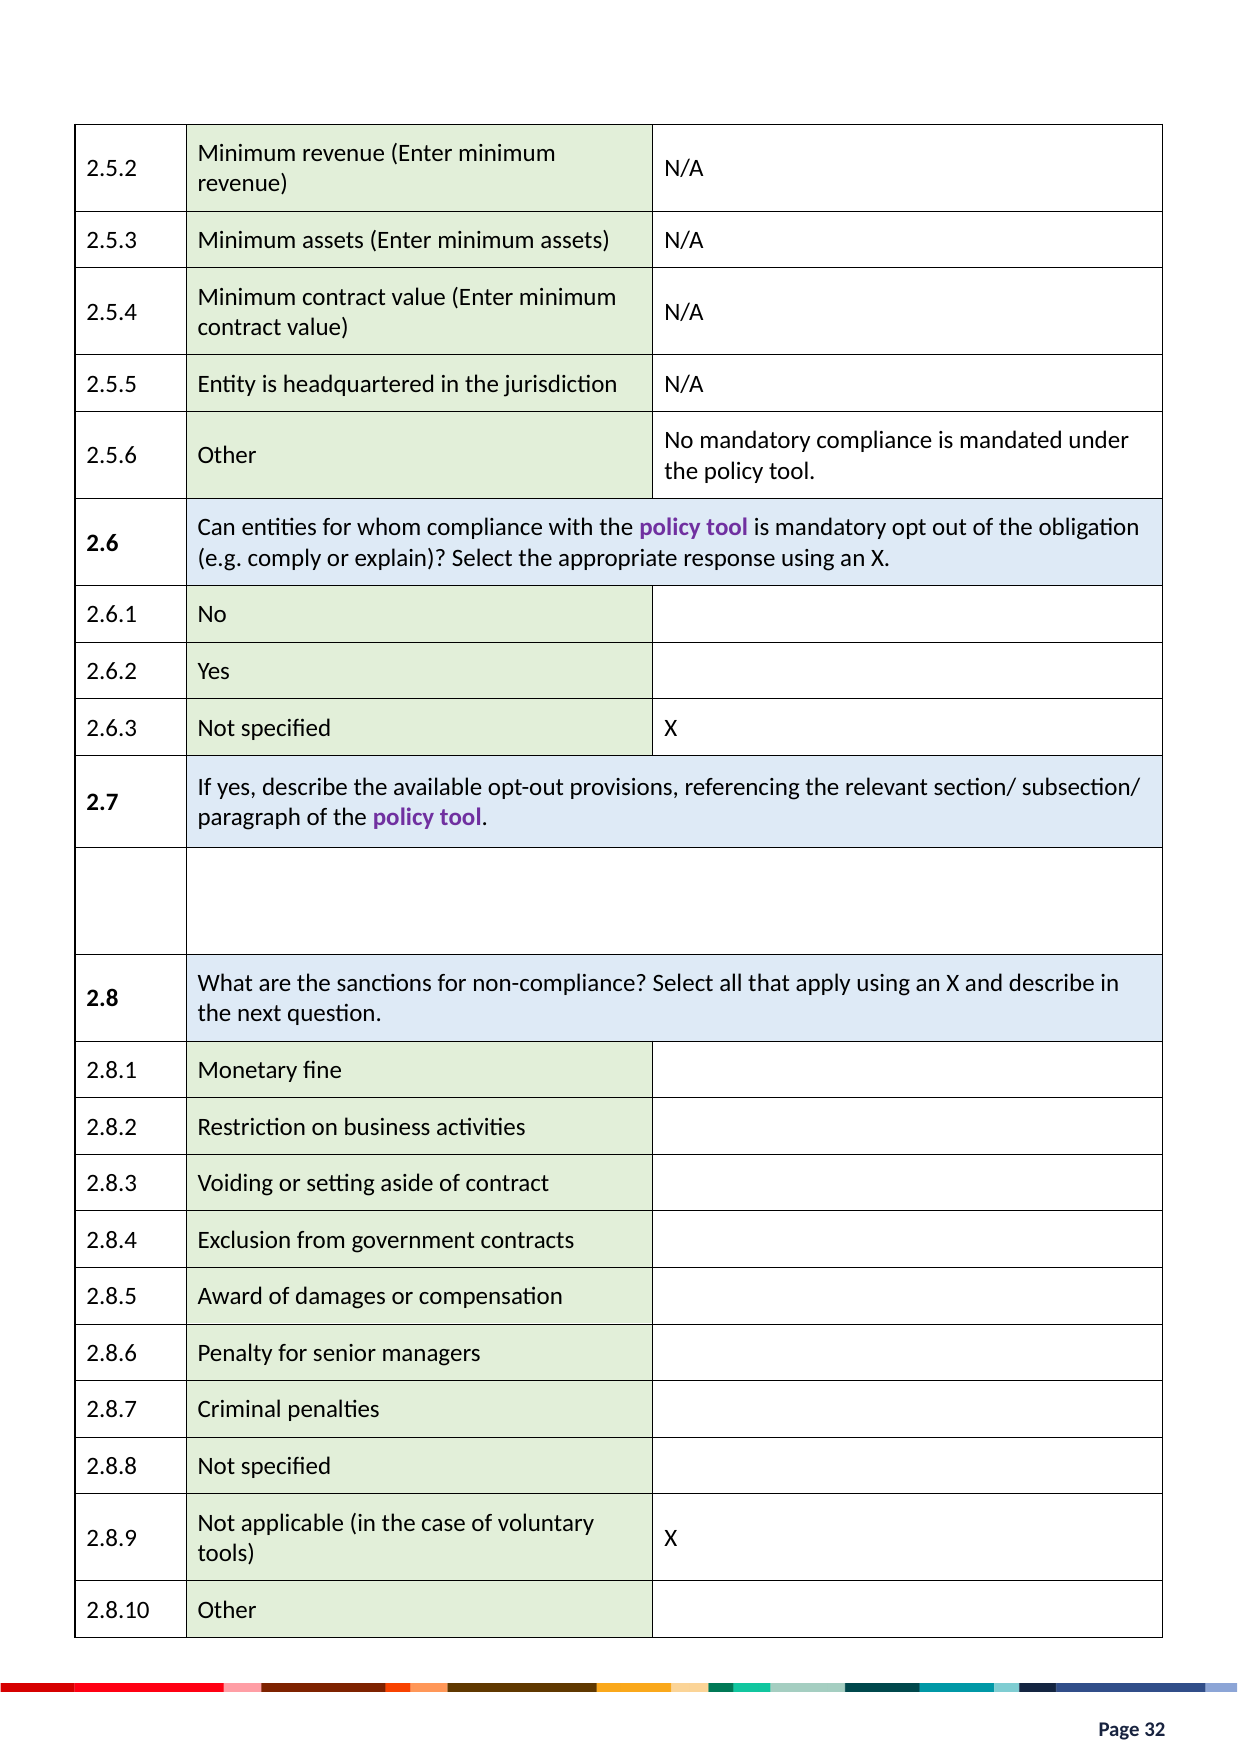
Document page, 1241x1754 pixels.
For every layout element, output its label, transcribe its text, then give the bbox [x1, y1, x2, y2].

table_cell 2.6.2 [76, 643, 186, 698]
table_cell Other [187, 412, 652, 498]
table_cell Criminal penalties [187, 1381, 652, 1437]
table_cell 2.8.8 [76, 1438, 186, 1493]
table_cell Not specified [187, 1438, 652, 1493]
table_cell [653, 1155, 1162, 1210]
table_cell [653, 643, 1162, 698]
table_cell Not specified [187, 699, 652, 755]
table_cell [653, 1581, 1162, 1637]
table_cell N/A [653, 212, 1162, 267]
table_cell Other [187, 1581, 652, 1637]
table_cell Minimum contract value (Enter minimum contract value) [187, 268, 652, 354]
table_cell 2.7 [76, 756, 186, 847]
table_cell 2.8.4 [76, 1211, 186, 1267]
table_cell 2.8.6 [76, 1325, 186, 1380]
table_cell Monetary fine [187, 1042, 652, 1097]
table_cell Award of damages or compensation [187, 1268, 652, 1323]
table_cell X [653, 699, 1162, 755]
table_cell If yes, describe the available opt-out provisions, referencing the relevant section/ subsection/ paragraph of the policy tool. [187, 756, 1162, 847]
table_cell 2.8.7 [76, 1381, 186, 1437]
table_cell What are the sanctions for non-compliance? Select all that apply using an X and describe in the next question. [187, 955, 1162, 1041]
table_cell 2.5.2 [76, 125, 186, 211]
table_cell Minimum assets (Enter minimum assets) [187, 212, 652, 267]
table_cell [653, 1381, 1162, 1437]
table_cell [653, 586, 1162, 642]
table_cell Minimum revenue (Enter minimum revenue) [187, 125, 652, 211]
table_cell 2.5.3 [76, 212, 186, 267]
table_cell 2.5.5 [76, 355, 186, 411]
table_cell No [187, 586, 652, 642]
table_cell No mandatory compliance is mandated under the policy tool. [653, 412, 1162, 498]
table_cell 2.5.6 [76, 412, 186, 498]
table_cell Voiding or setting aside of contract [187, 1155, 652, 1210]
table_cell 2.8.1 [76, 1042, 186, 1097]
table_cell [653, 1325, 1162, 1380]
table_cell 2.8.2 [76, 1098, 186, 1154]
table_cell Entity is headquartered in the jurisdiction [187, 355, 652, 411]
table_cell 2.6.1 [76, 586, 186, 642]
table_cell N/A [653, 355, 1162, 411]
table_cell Can entities for whom compliance with the policy tool is mandatory opt out of the obligation (e.g. comply or explain)? Select the appropriate response using an X. [187, 499, 1162, 585]
table_cell Not applicable (in the case of voluntary tools) [187, 1494, 652, 1580]
table_cell 2.8.5 [76, 1268, 186, 1323]
table_cell N/A [653, 268, 1162, 354]
table_cell [653, 1268, 1162, 1323]
table_cell 2.8.10 [76, 1581, 186, 1637]
table_cell 2.6.3 [76, 699, 186, 755]
table_cell N/A [653, 125, 1162, 211]
table_cell [653, 1438, 1162, 1493]
table_cell 2.5.4 [76, 268, 186, 354]
table_cell Penalty for senior managers [187, 1325, 652, 1380]
table_cell [187, 848, 1162, 953]
table_cell X [653, 1494, 1162, 1580]
table_cell [653, 1042, 1162, 1097]
table_cell Yes [187, 643, 652, 698]
table_cell [653, 1098, 1162, 1154]
table_cell 2.8.9 [76, 1494, 186, 1580]
table_cell [76, 848, 186, 953]
table_cell [653, 1211, 1162, 1267]
table_cell 2.6 [76, 499, 186, 585]
picture [0, 1683, 1236, 1692]
table_cell Exclusion from government contracts [187, 1211, 652, 1267]
table_cell 2.8.3 [76, 1155, 186, 1210]
table_cell Restriction on business activities [187, 1098, 652, 1154]
table_cell 2.8 [76, 955, 186, 1041]
